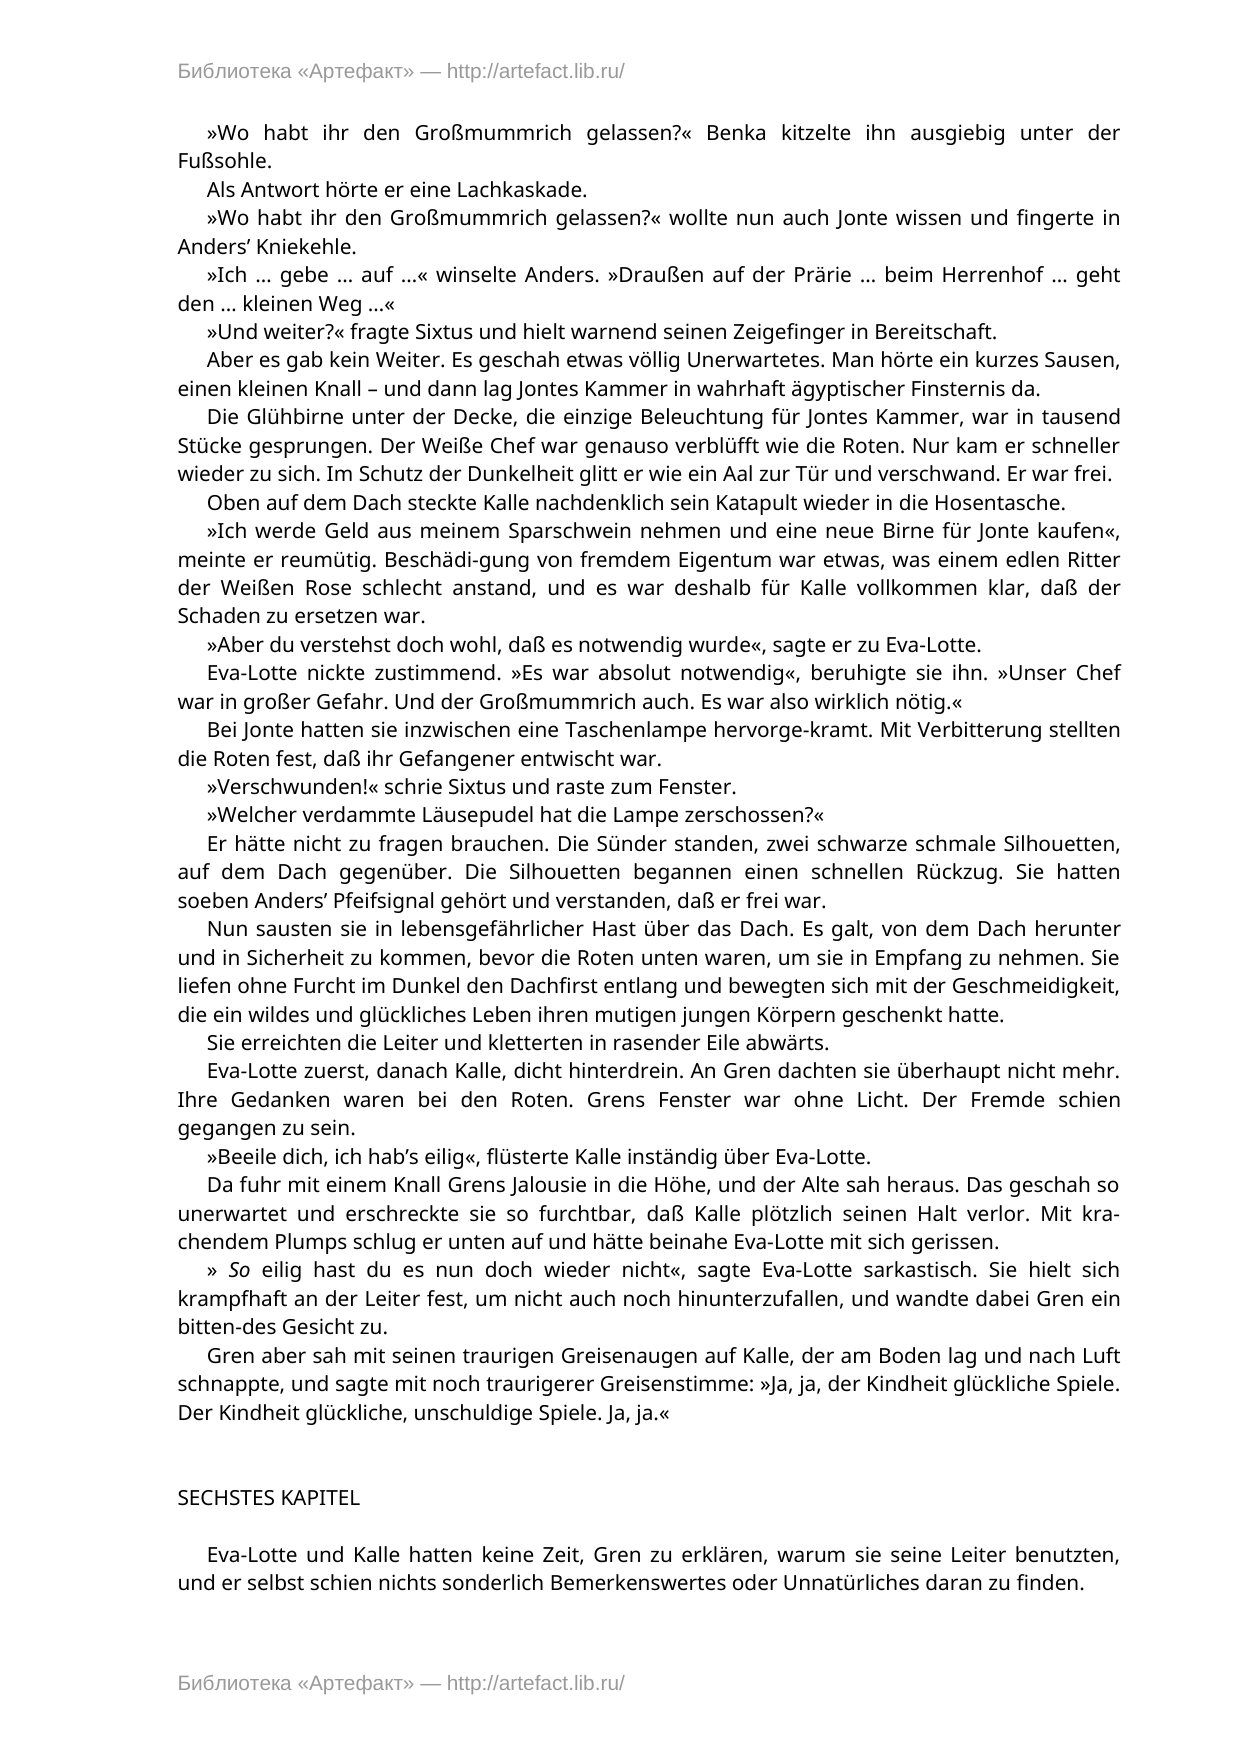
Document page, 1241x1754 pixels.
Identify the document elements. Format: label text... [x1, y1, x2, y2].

text Eva-Lotte nickte zustimmend. »Es war absolut notwendig«, beruhigte sie ihn. »Unser Chef war in großer Gefahr. Und der Großmummrich auch. Es war also wirklich nötig.« [177, 658, 1122, 715]
text »Beeile dich, ich hab’s eilig«, flüsterte Kalle inständig über Eva-Lotte. [177, 1142, 1122, 1170]
text Oben auf dem Dach steckte Kalle nachdenklich sein Katapult wieder in die Hosentasche. [177, 488, 1122, 516]
text Eva-Lotte zuerst, danach Kalle, dicht hinterdrein. An Gren dachten sie überhaupt nicht mehr. Ihre Gedanken waren bei den Roten. Grens Fenster war ohne Licht. Der Fremde schien gegangen zu sein. [177, 1057, 1122, 1142]
text »Wo habt ihr den Großmummrich gelassen?« wollte nun auch Jonte wissen und fingerte in Anders’ Kniekehle. [177, 203, 1122, 260]
text Er hätte nicht zu fragen brauchen. Die Sünder standen, zwei schwarze schmale Silhouetten, auf dem Dach gegenüber. Die Silhouetten begannen einen schnellen Rückzug. Sie hatten soeben Anders’ Pfeifsignal gehört und verstanden, daß er frei war. [177, 829, 1122, 914]
text Bei Jonte hatten sie inzwischen eine Taschenlampe hervorge-kramt. Mit Verbitterung stellten die Roten fest, daß ihr Gefangener entwischt war. [177, 715, 1122, 772]
text Sie erreichten die Leiter und kletterten in rasender Eile abwärts. [177, 1028, 1122, 1057]
text »Ich werde Geld aus meinem Sparschwein nehmen und eine neue Birne für Jonte kaufen«, meinte er reumütig. Beschädi-gung von fremdem Eigentum war etwas, was einem edlen Ritter der Weißen Rose schlecht anstand, und es war deshalb für Kalle vollkommen klar, daß der Schaden zu ersetzen war. [177, 516, 1122, 630]
text »Welcher verdammte Läusepudel hat die Lampe zerschossen?« [177, 801, 1122, 829]
text Da fuhr mit einem Knall Grens Jalousie in die Höhe, und der Alte sah heraus. Das geschah so unerwartet und erschreckte sie so furchtbar, daß Kalle plötzlich seinen Halt verlor. Mit kra-chendem Plumps schlug er unten auf und hätte beinahe Eva-Lotte mit sich gerissen. [177, 1170, 1122, 1256]
text »Wo habt ihr den Großmummrich gelassen?« Benka kitzelte ihn ausgiebig unter der Fußsohle. [177, 118, 1122, 175]
text SECHSTES KAPITEL [177, 1483, 1122, 1512]
text Die Glühbirne unter der Decke, die einzige Beleuchtung für Jontes Kammer, war in tausend Stücke gesprungen. Der Weiße Chef war genauso verblüfft wie die Roten. Nur kam er schneller wieder zu sich. Im Schutz der Dunkelheit glitt er wie ein Aal zur Tür und verschwand. Er war frei. [177, 402, 1122, 488]
text Aber es gab kein Weiter. Es geschah etwas völlig Unerwartetes. Man hörte ein kurzes Sausen, einen kleinen Knall – und dann lag Jontes Kammer in wahrhaft ägyptischer Finsternis da. [177, 346, 1122, 402]
text »Verschwunden!« schrie Sixtus und raste zum Fenster. [177, 772, 1122, 801]
text Als Antwort hörte er eine Lachkaskade. [177, 175, 1122, 203]
text »Aber du verstehst doch wohl, daß es notwendig wurde«, sagte er zu Eva-Lotte. [177, 630, 1122, 658]
text » So eilig hast du es nun doch wieder nicht«, sagte Eva-Lotte sarkastisch. Sie hielt sich krampfhaft an der Leiter fest, um nicht auch noch hinunterzufallen, und wandte dabei Gren ein bitten-des Gesicht zu. [177, 1256, 1122, 1341]
text »Ich … gebe … auf …« winselte Anders. »Draußen auf der Prärie … beim Herrenhof … geht den … kleinen Weg …« [177, 260, 1122, 317]
text »Und weiter?« fragte Sixtus und hielt warnend seinen Zeigefinger in Bereitschaft. [177, 317, 1122, 346]
text Gren aber sah mit seinen traurigen Greisenaugen auf Kalle, der am Boden lag und nach Luft schnappte, und sagte mit noch traurigerer Greisenstimme: »Ja, ja, der Kindheit glückliche Spiele. Der Kindheit glückliche, unschuldige Spiele. Ja, ja.« [177, 1341, 1122, 1426]
text Eva-Lotte und Kalle hatten keine Zeit, Gren zu erklären, warum sie seine Leiter benutzten, und er selbst schien nichts sonderlich Bemerkenswertes oder Unnatürliches daran zu finden. [177, 1540, 1122, 1597]
text Nun sausten sie in lebensgefährlicher Hast über das Dach. Es galt, von dem Dach herunter und in Sicherheit zu kommen, bevor die Roten unten waren, um sie in Empfang zu nehmen. Sie liefen ohne Furcht im Dunkel den Dachfirst entlang und bewegten sich mit der Geschmeidigkeit, die ein wildes und glückliches Leben ihren mutigen jungen Körpern geschenkt hatte. [177, 914, 1122, 1028]
